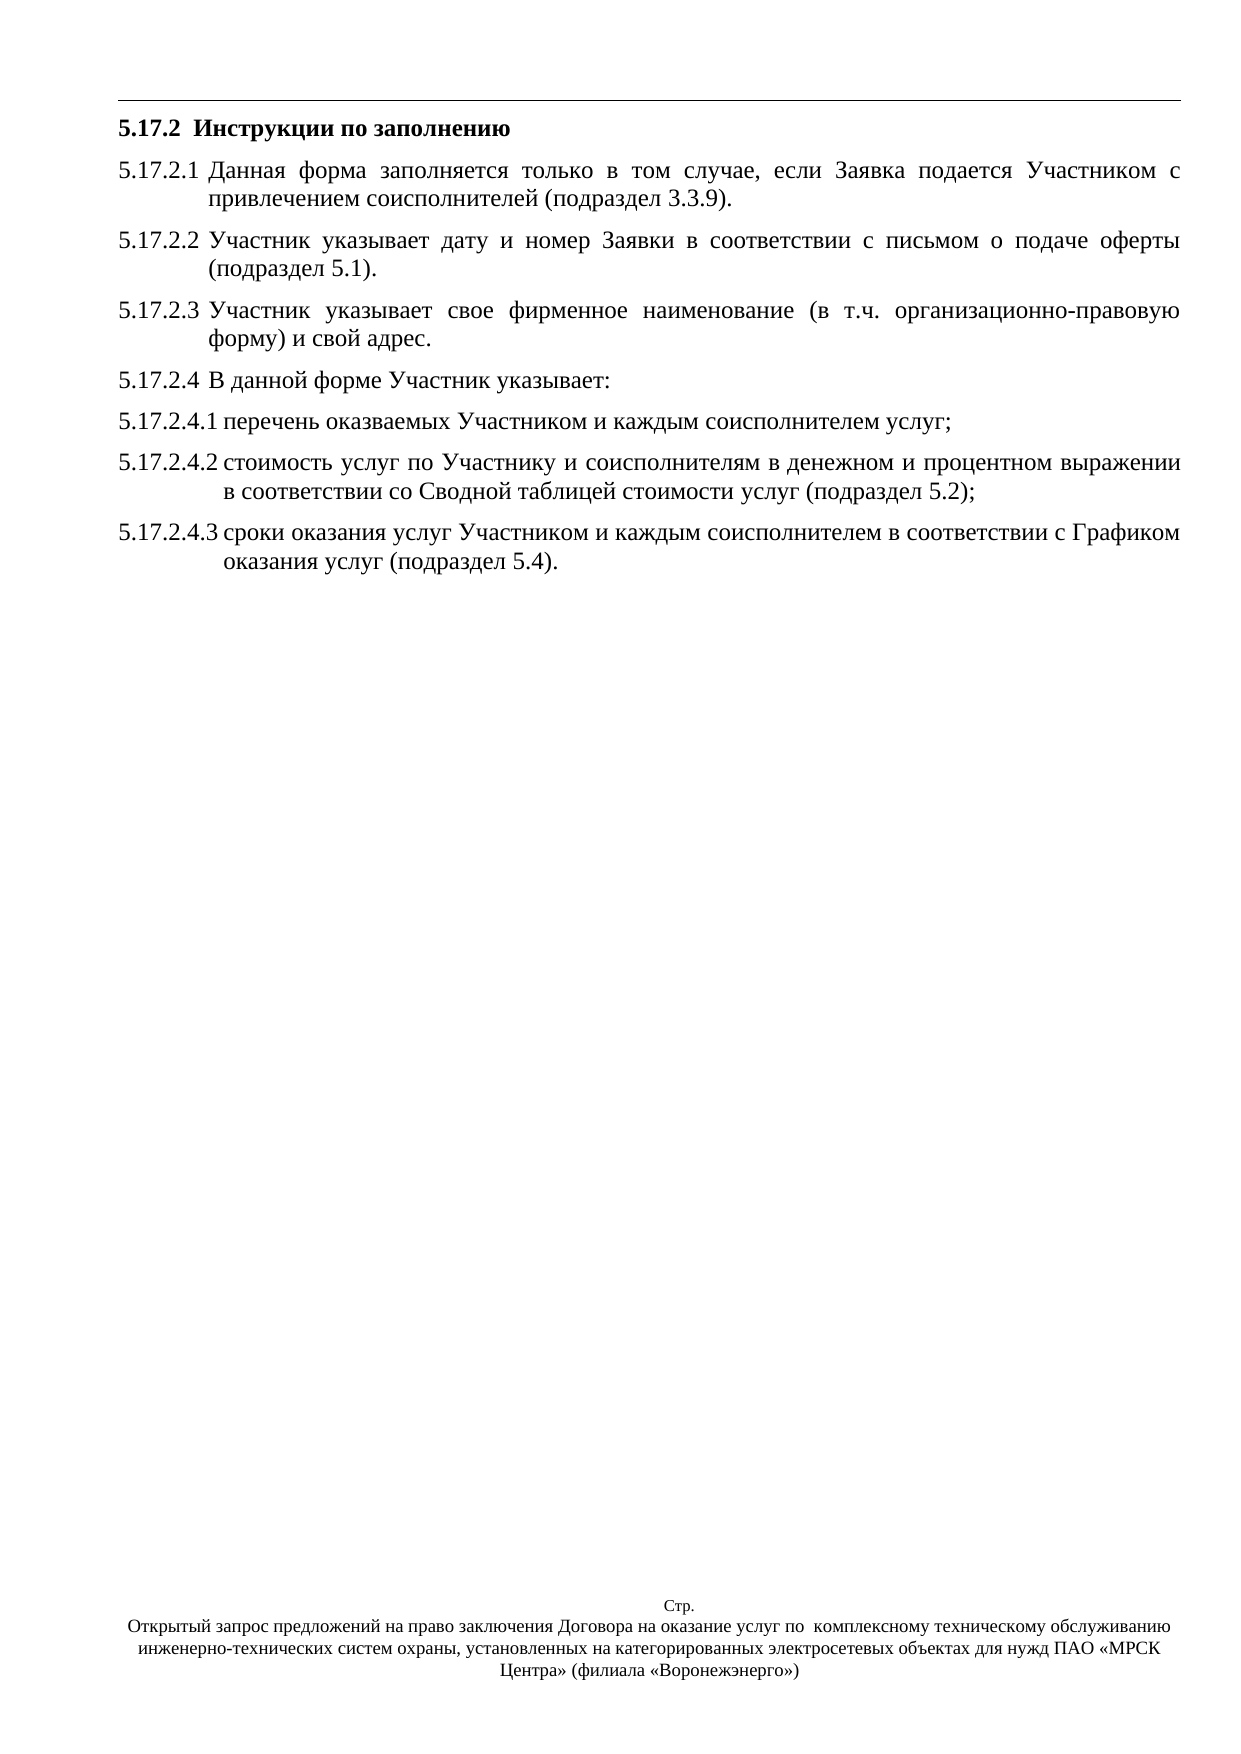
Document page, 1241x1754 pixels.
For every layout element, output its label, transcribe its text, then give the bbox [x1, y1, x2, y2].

subtitle Инструкции по заполнению [118, 113, 1181, 142]
list В данной форме Участник указывает: [118, 365, 1181, 393]
list Участник указывает свое фирменное наименование (в т.ч. организационно-правовую форму) и свой адрес. [118, 295, 1181, 352]
list Данная форма заполняется только в том случае, если Заявка подается Участником с привлечением соисполнителей (подраздел 3.3.9). [118, 155, 1181, 212]
list стоимость услуг по Участнику и соисполнителям в денежном и процентном выражении в соответствии со Сводной таблицей стоимости услуг (подраздел 5.2); [118, 447, 1181, 505]
list сроки оказания услуг Участником и каждым соисполнителем в соответствии с Графиком оказания услуг (подраздел 5.4). [118, 517, 1181, 575]
list Участник указывает дату и номер Заявки в соответствии с письмом о подаче оферты (подраздел 5.1). [118, 225, 1181, 282]
list перечень оказваемых Участником и каждым соисполнителем услуг; [118, 406, 1181, 435]
